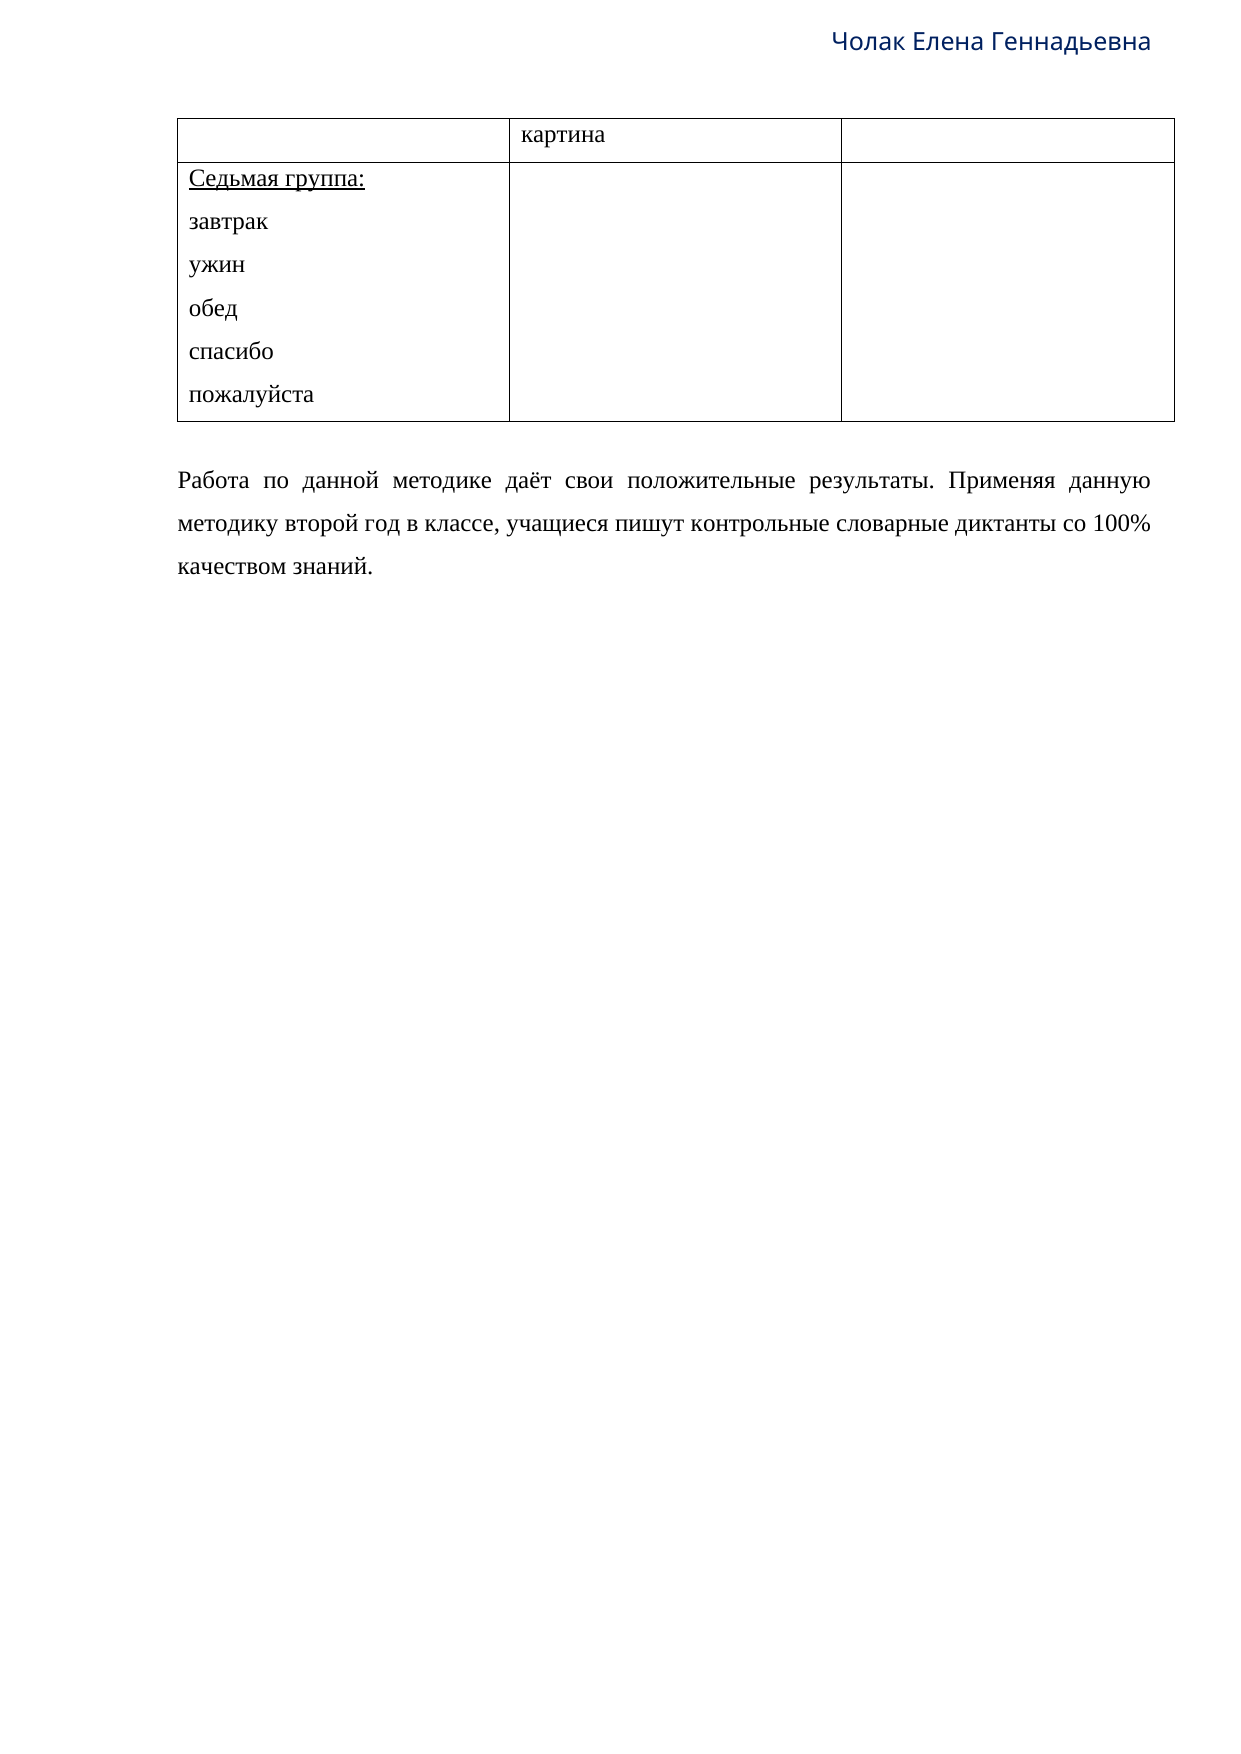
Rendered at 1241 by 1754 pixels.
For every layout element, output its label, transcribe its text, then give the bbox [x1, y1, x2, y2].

table_cell Седьмая группа: завтрак ужин обед спасибо пожалуйста [178, 163, 509, 421]
table_cell [510, 163, 841, 421]
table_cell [510, 119, 841, 162]
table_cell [178, 119, 509, 162]
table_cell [842, 119, 1174, 162]
text Работа по данной методике даёт свои положительные результаты. Применяя данную методику второй год в классе, учащиеся пишут контрольные словарные диктанты со 100% качеством знаний. [177, 465, 1152, 580]
table_cell [842, 163, 1174, 421]
